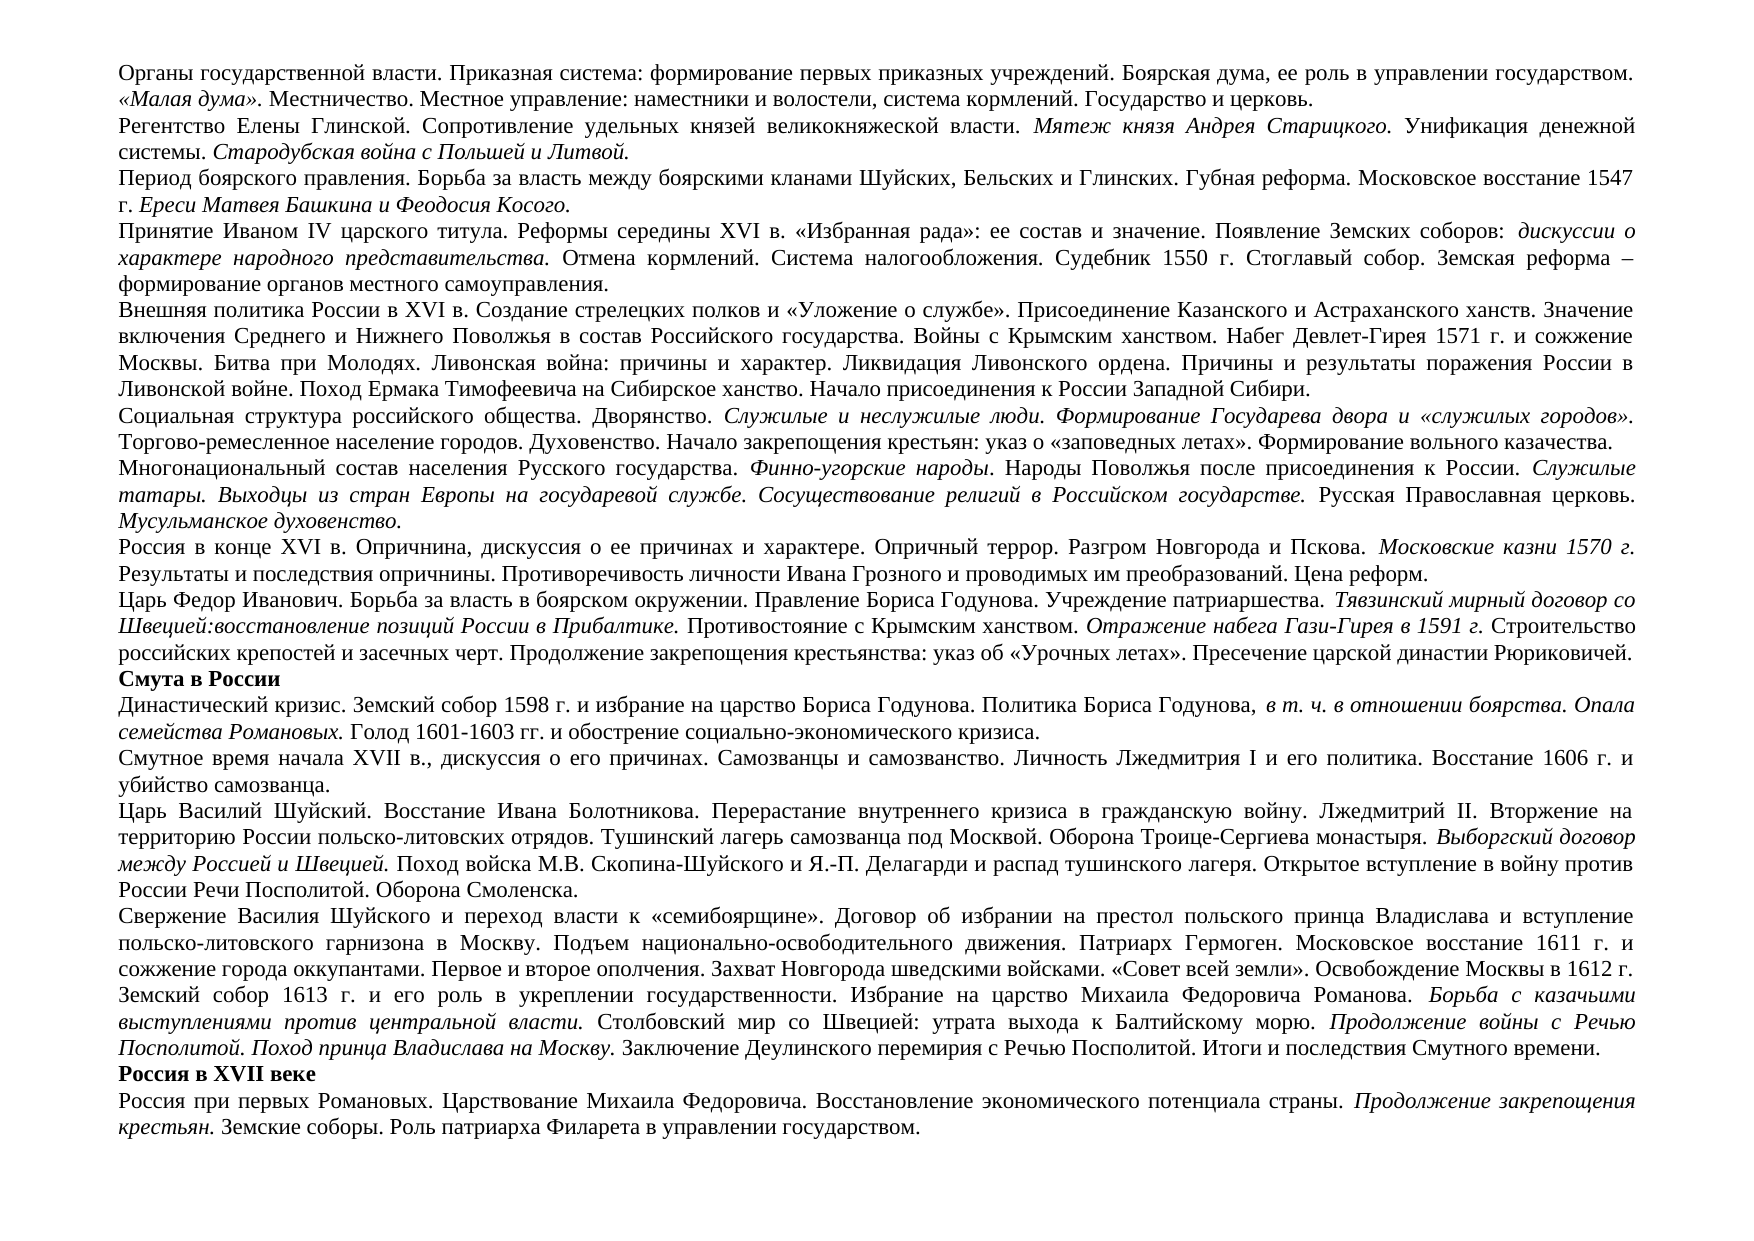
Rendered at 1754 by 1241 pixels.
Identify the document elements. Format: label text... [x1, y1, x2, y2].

text Смута в России [118, 665, 1636, 692]
text Внешняя политика России в XVI в. Создание стрелецких полков и «Уложение о службе». Присоединение Казанского и Астраханского ханств. Значение включения Среднего и Нижнего Поволжья в состав Российского государства. Войны с Крымским ханством. Набег Девлет-Гирея 1571 г. и сожжение Москвы. Битва при Молодях. Ливонская война: причины и характер. Ликвидация Ливонского ордена. Причины и результаты поражения России в Ливонской войне. Поход Ермака Тимофеевича на Сибирское ханство. Начало присоединения к России Западной Сибири. [118, 296, 1636, 402]
text Принятие Иваном IV царского титула. Реформы середины XVI в. «Избранная рада»: ее состав и значение. Появление Земских соборов: дискуссии о характере народного представительства. Отмена кормлений. Система налогообложения. Судебник 1550 г. Стоглавый собор. Земская реформа – формирование органов местного самоуправления. [118, 217, 1636, 296]
text Социальная структура российского общества. Дворянство. Служилые и неслужилые люди. Формирование Государева двора и «служилых городов». Торгово-ремесленное население городов. Духовенство. Начало закрепощения крестьян: указ о «заповедных летах». Формирование вольного казачества. [118, 402, 1636, 454]
text Свержение Василия Шуйского и переход власти к «семибоярщине». Договор об избрании на престол польского принца Владислава и вступление польско-литовского гарнизона в Москву. Подъем национально-освободительного движения. Патриарх Гермоген. Московское восстание 1611 г. и сожжение города оккупантами. Первое и второе ополчения. Захват Новгорода шведскими войсками. «Совет всей земли». Освобождение Москвы в 1612 г. [118, 902, 1636, 981]
text Многонациональный состав населения Русского государства. Финно-угорские народы. Народы Поволжья после присоединения к России. Служилые татары. Выходцы из стран Европы на государевой службе. Сосуществование религий в Российском государстве. Русская Православная церковь. Мусульманское духовенство. [118, 454, 1636, 533]
text Россия в XVII веке [118, 1061, 1636, 1087]
text Органы государственной власти. Приказная система: формирование первых приказных учреждений. Боярская дума, ее роль в управлении государством. «Малая дума». Местничество. Местное управление: наместники и волостели, система кормлений. Государство и церковь. [118, 59, 1636, 112]
text Царь Василий Шуйский. Восстание Ивана Болотникова. Перерастание внутреннего кризиса в гражданскую войну. Лжедмитрий II. Вторжение на территорию России польско-литовских отрядов. Тушинский лагерь самозванца под Москвой. Оборона Троице-Сергиева монастыря. Выборгский договор между Россией и Швецией. Поход войска М.В. Скопина-Шуйского и Я.-П. Делагарди и распад тушинского лагеря. Открытое вступление в войну против России Речи Посполитой. Оборона Смоленска. [118, 797, 1636, 902]
text Земский собор 1613 г. и его роль в укреплении государственности. Избрание на царство Михаила Федоровича Романова. Борьба с казачьими выступлениями против центральной власти. Столбовский мир со Швецией: утрата выхода к Балтийскому морю. Продолжение войны с Речью Посполитой. Поход принца Владислава на Москву. Заключение Деулинского перемирия с Речью Посполитой. Итоги и последствия Смутного времени. [118, 981, 1636, 1061]
text Период боярского правления. Борьба за власть между боярскими кланами Шуйских, Бельских и Глинских. Губная реформа. Московское восстание 1547 г. Ереси Матвея Башкина и Феодосия Косого. [118, 164, 1636, 217]
text Династический кризис. Земский собор 1598 г. и избрание на царство Бориса Годунова. Политика Бориса Годунова, в т. ч. в отношении боярства. Опала семейства Романовых. Голод 1601-1603 гг. и обострение социально-экономического кризиса. [118, 692, 1636, 744]
text Смутное время начала XVII в., дискуссия о его причинах. Самозванцы и самозванство. Личность Лжедмитрия I и его политика. Восстание 1606 г. и убийство самозванца. [118, 744, 1636, 797]
text Россия при первых Романовых. Царствование Михаила Федоровича. Восстановление экономического потенциала страны. Продолжение закрепощения крестьян. Земские соборы. Роль патриарха Филарета в управлении государством. [118, 1087, 1636, 1139]
text Россия в конце XVI в. Опричнина, дискуссия о ее причинах и характере. Опричный террор. Разгром Новгорода и Пскова. Московские казни 1570 г. Результаты и последствия опричнины. Противоречивость личности Ивана Грозного и проводимых им преобразований. Цена реформ. [118, 533, 1636, 586]
text Царь Федор Иванович. Борьба за власть в боярском окружении. Правление Бориса Годунова. Учреждение патриаршества. Тявзинский мирный договор со Швецией:восстановление позиций России в Прибалтике. Противостояние с Крымским ханством. Отражение набега Гази-Гирея в 1591 г. Строительство российских крепостей и засечных черт. Продолжение закрепощения крестьянства: указ об «Урочных летах». Пресечение царской династии Рюриковичей. [118, 586, 1636, 665]
text Регентство Елены Глинской. Сопротивление удельных князей великокняжеской власти. Мятеж князя Андрея Старицкого. Унификация денежной системы. Стародубская война с Польшей и Литвой. [118, 112, 1636, 164]
